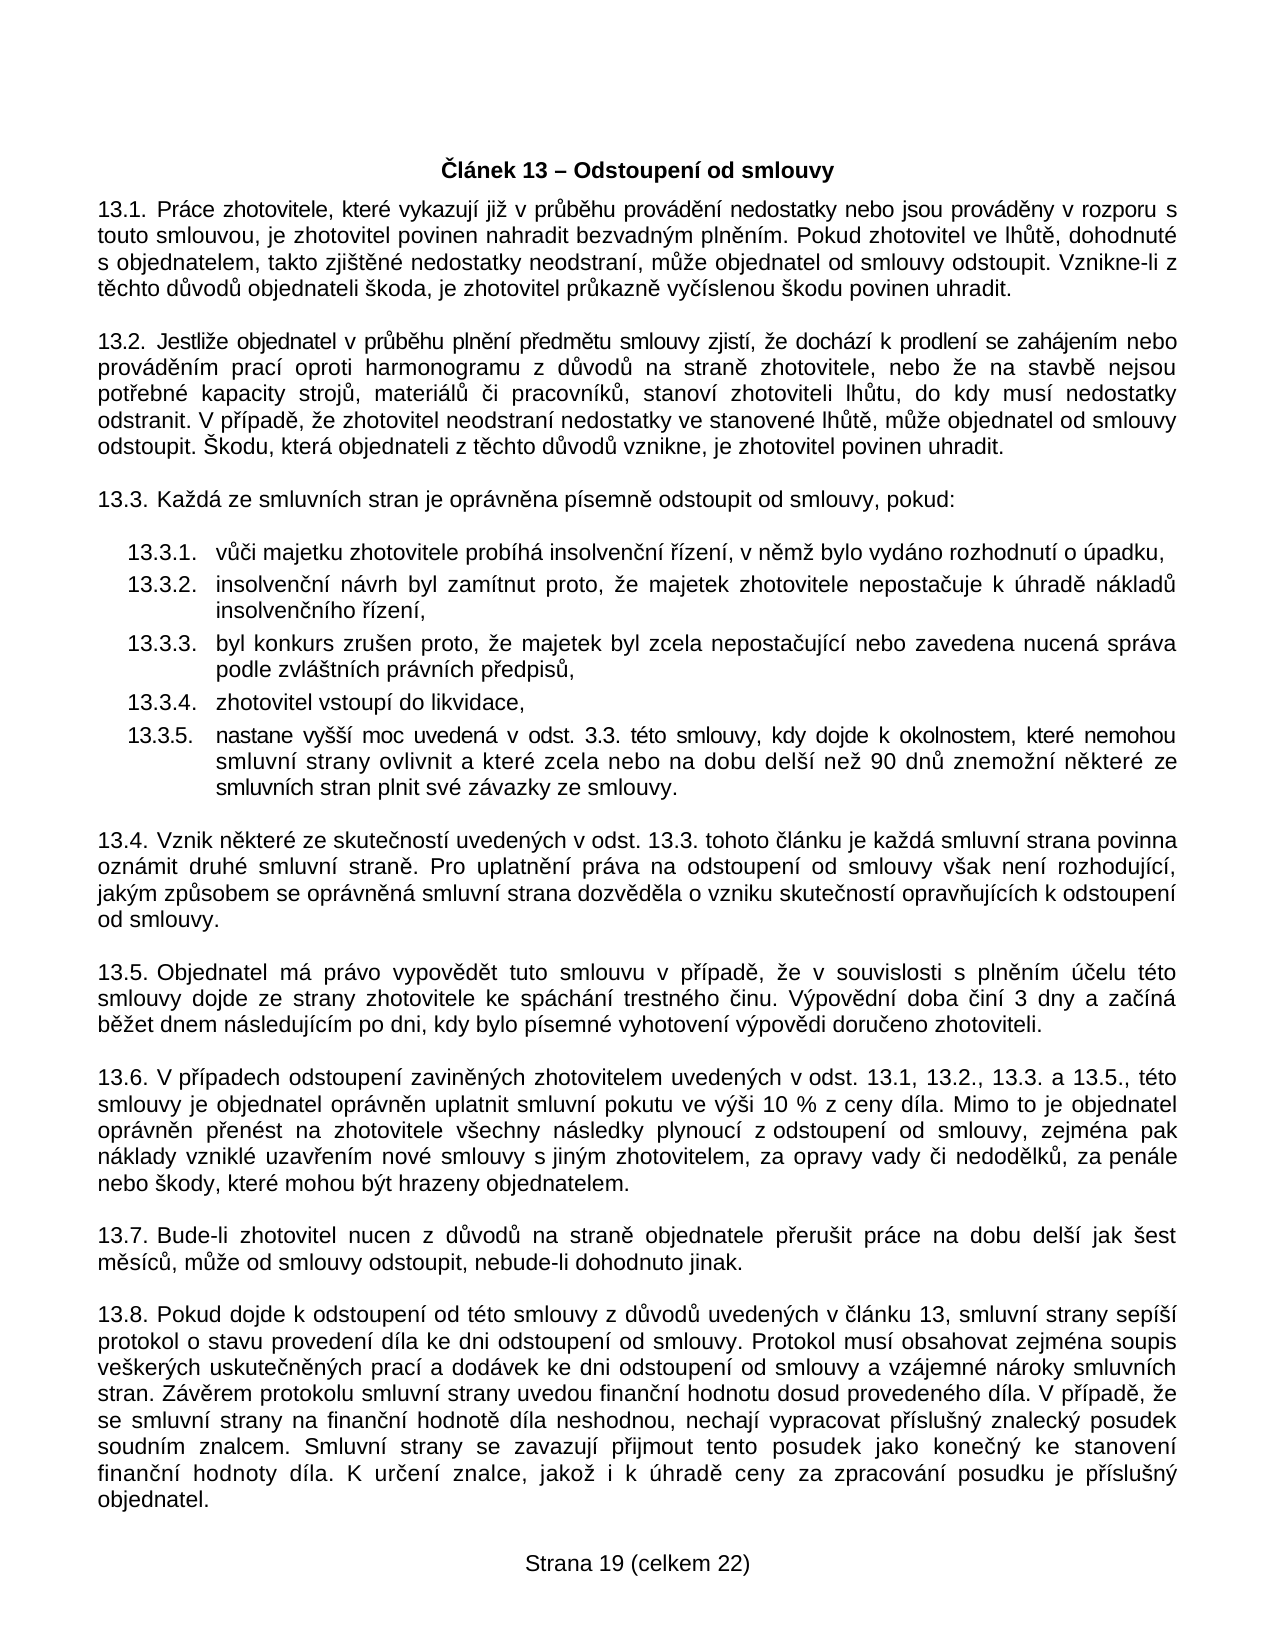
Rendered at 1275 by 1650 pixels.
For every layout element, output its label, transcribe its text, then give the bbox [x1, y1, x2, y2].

list Bude-li zhotovitel nucen z důvodů na straně objednatele přerušit práce na dobu delší jak šest měsíců, může od smlouvy odstoupit, nebude-li dohodnuto jinak. [97, 1222, 1177, 1275]
list Objednatel má právo vypovědět tuto smlouvu v případě, že v souvislosti s plněním účelu této smlouvy dojde ze strany zhotovitele ke spáchání trestného činu. Výpovědní doba činí 3 dny a začíná běžet dnem následujícím po dni, kdy bylo písemné vyhotovení výpovědi doručeno zhotoviteli. [97, 959, 1177, 1038]
list Jestliže objednatel v průběhu plnění předmětu smlouvy zjistí, že dochází k prodlení se zahájením nebo prováděním prací oproti harmonogramu z důvodů na straně zhotovitele, nebo že na stavbě nejsou potřebné kapacity strojů, materiálů či pracovníků, stanoví zhotoviteli lhůtu, do kdy musí nedostatky odstranit. V případě, že zhotovitel neodstraní nedostatky ve stanovené lhůtě, může objednatel od smlouvy odstoupit. Škodu, která objednateli z těchto důvodů vznikne, je zhotovitel povinen uhradit. [97, 328, 1177, 459]
list Práce zhotovitele, které vykazují již v průběhu provádění nedostatky nebo jsou prováděny v rozporu s touto smlouvou, je zhotovitel povinen nahradit bezvadným plněním. Pokud zhotovitel ve lhůtě, dohodnuté s objednatelem, takto zjištěné nedostatky neodstraní, může objednatel od smlouvy odstoupit. Vznikne-li z těchto důvodů objednateli škoda, je zhotovitel průkazně vyčíslenou škodu povinen uhradit. [97, 196, 1177, 301]
list zhotovitel vstoupí do likvidace, [127, 689, 1177, 715]
list Každá ze smluvních stran je oprávněna písemně odstoupit od smlouvy, pokud: [97, 486, 1177, 512]
list byl konkurs zrušen proto, že majetek byl zcela nepostačující nebo zavedena nucená správa podle zvláštních právních předpisů, [127, 630, 1177, 683]
list Pokud dojde k odstoupení od této smlouvy z důvodů uvedených v článku 13, smluvní strany sepíší protokol o stavu provedení díla ke dni odstoupení od smlouvy. Protokol musí obsahovat zejména soupis veškerých uskutečněných prací a dodávek ke dni odstoupení od smlouvy a vzájemné nároky smluvních stran. Závěrem protokolu smluvní strany uvedou finanční hodnotu dosud provedeného díla. V případě, že se smluvní strany na finanční hodnotě díla neshodnou, nechají vypracovat příslušný znalecký posudek soudním znalcem. Smluvní strany se zavazují přijmout tento posudek jako konečný ke stanovení finanční hodnoty díla. K určení znalce, jakož i k úhradě ceny za zpracování posudku je příslušný objednatel. [97, 1301, 1177, 1512]
list Vznik některé ze skutečností uvedených v odst. 13.3. tohoto článku je každá smluvní strana povinna oznámit druhé smluvní straně. Pro uplatnění práva na odstoupení od smlouvy však není rozhodující, jakým způsobem se oprávněná smluvní strana dozvěděla o vzniku skutečností opravňujících k odstoupení od smlouvy. [97, 827, 1177, 932]
text Článek 13 – Odstoupení od smlouvy [97, 157, 1177, 183]
list vůči majetku zhotovitele probíhá insolvenční řízení, v němž bylo vydáno rozhodnutí o úpadku, [127, 538, 1177, 565]
list nastane vyšší moc uvedená v odst. 3.3. této smlouvy, kdy dojde k okolnostem, které nemohou smluvní strany ovlivnit a které zcela nebo na dobu delší než 90 dnů znemožní některé ze smluvních stran plnit své závazky ze smlouvy. [127, 722, 1177, 801]
list V případech odstoupení zaviněných zhotovitelem uvedených v odst. 13.1, 13.2., 13.3. a 13.5., této smlouvy je objednatel oprávněn uplatnit smluvní pokutu ve výši 10 % z ceny díla. Mimo to je objednatel oprávněn přenést na zhotovitele všechny následky plynoucí z odstoupení od smlouvy, zejména pak náklady vzniklé uzavřením nové smlouvy s jiným zhotovitelem, za opravy vady či nedodělků, za penále nebo škody, které mohou být hrazeny objednatelem. [97, 1064, 1177, 1196]
list insolvenční návrh byl zamítnut proto, že majetek zhotovitele nepostačuje k úhradě nákladů insolvenčního řízení, [127, 571, 1177, 624]
